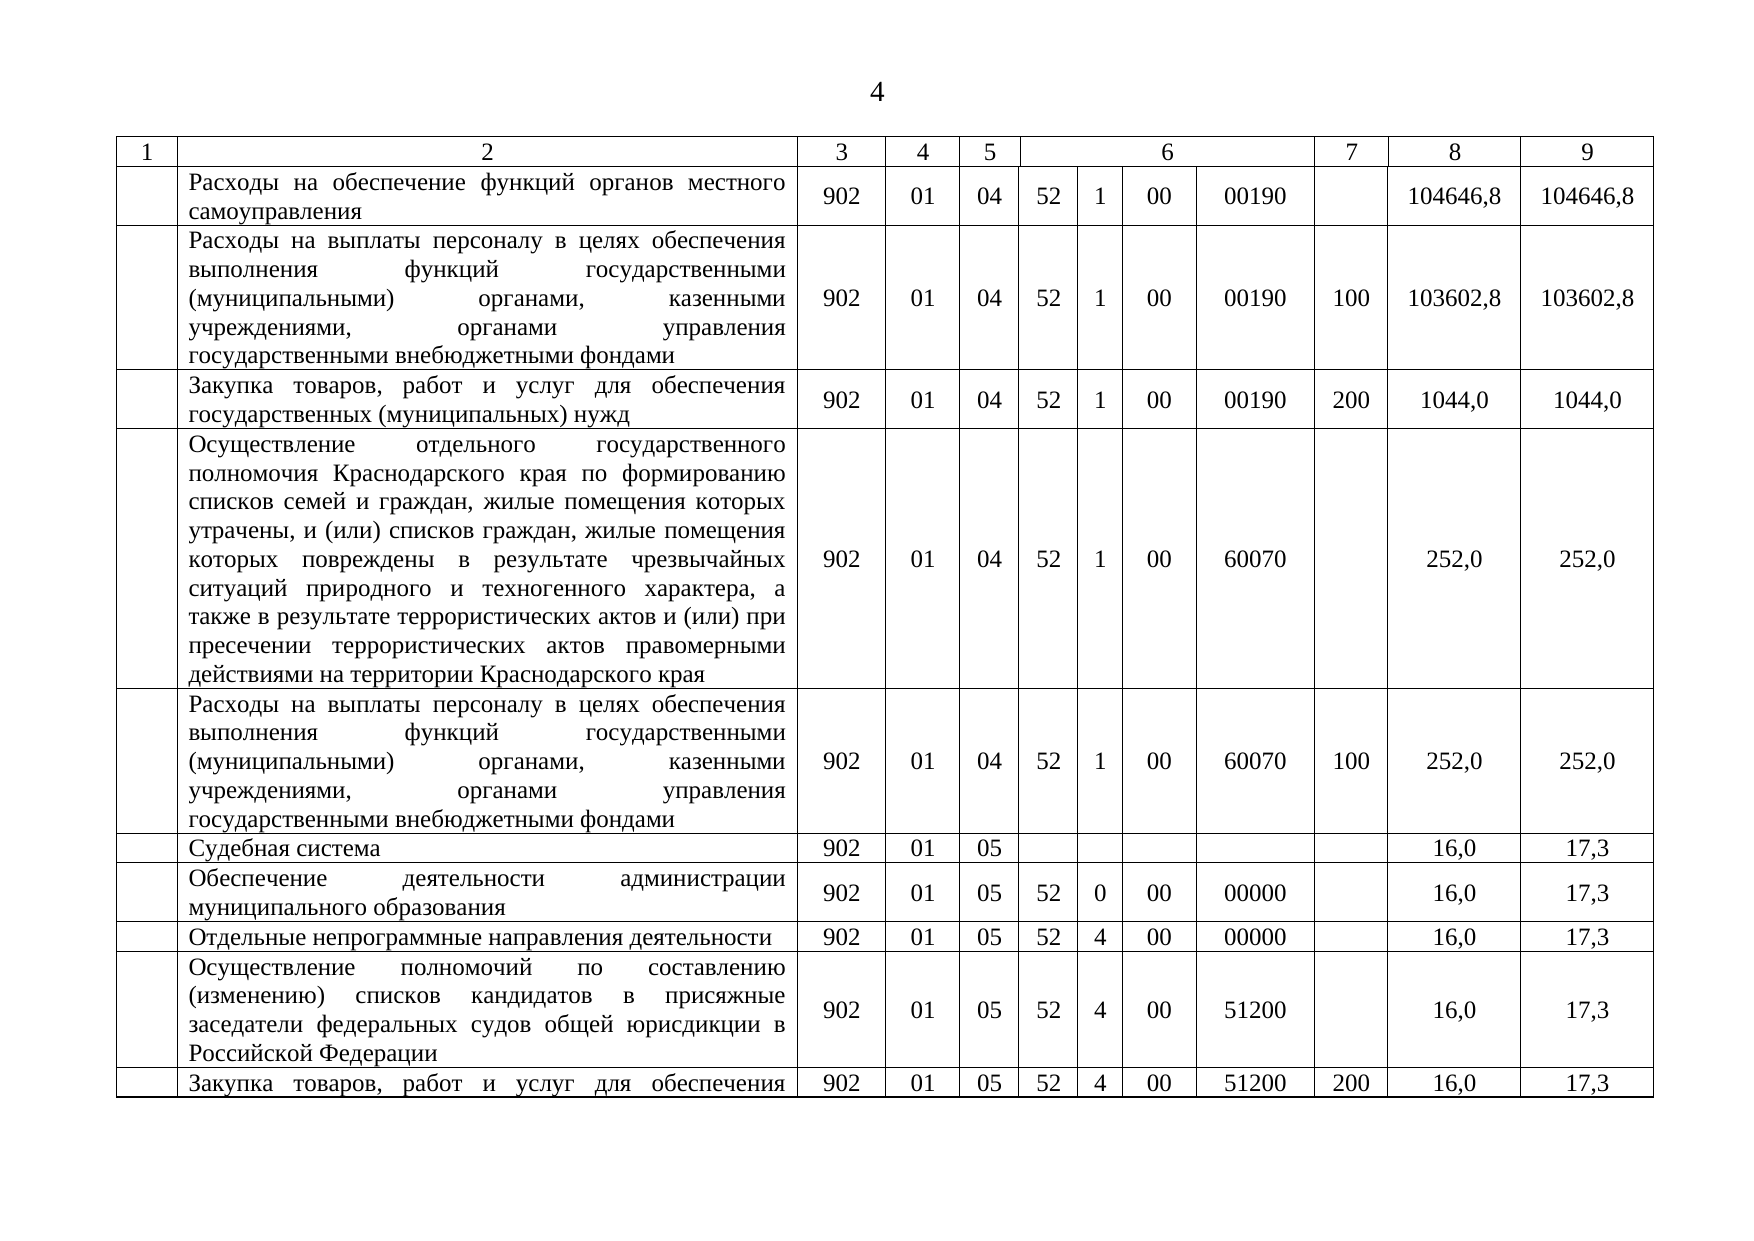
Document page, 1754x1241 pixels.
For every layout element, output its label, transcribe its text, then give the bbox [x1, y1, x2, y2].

table_cell 52 [1019, 429, 1077, 688]
table_header 8 [1389, 137, 1520, 166]
table_cell 902 [798, 689, 885, 832]
table_cell [1315, 834, 1387, 862]
table_cell 52 [1019, 863, 1077, 921]
table_cell 200 [1315, 1068, 1387, 1096]
table_cell 00190 [1197, 370, 1314, 428]
table_header 2 [178, 137, 797, 166]
table_cell 104646,8 [1521, 167, 1653, 224]
table_cell Судебная система [178, 834, 797, 862]
table_cell 00 [1123, 429, 1196, 688]
table_cell 00000 [1197, 863, 1314, 921]
table_cell 902 [798, 863, 885, 921]
table_header 4 [886, 137, 959, 166]
table_cell Обеспечение деятельности администрации муниципального образования [178, 863, 797, 921]
table_cell [1315, 952, 1387, 1067]
table_cell 1 [1078, 689, 1122, 832]
table_cell 902 [798, 952, 885, 1067]
table_cell 01 [886, 922, 959, 951]
table_cell 04 [960, 167, 1018, 224]
table_cell 103602,8 [1521, 226, 1653, 369]
table_cell 05 [960, 1068, 1018, 1096]
table_cell [1315, 922, 1387, 951]
table_cell 51200 [1197, 952, 1314, 1067]
table_cell 16,0 [1388, 952, 1520, 1067]
table_cell 902 [798, 167, 885, 224]
table_cell 16,0 [1388, 834, 1520, 862]
table_cell 00 [1123, 863, 1196, 921]
table_cell 902 [798, 834, 885, 862]
table_cell Расходы на обеспечение функций органов местного самоуправления [178, 167, 797, 224]
table_cell 252,0 [1388, 689, 1520, 832]
table_cell 1 [1078, 370, 1122, 428]
table_cell 902 [798, 226, 885, 369]
table_cell 00190 [1197, 167, 1314, 224]
table_cell 04 [960, 226, 1018, 369]
table_cell 00 [1123, 689, 1196, 832]
table_cell 1044,0 [1388, 370, 1520, 428]
table_cell 1 [1078, 167, 1122, 224]
table_cell 01 [886, 863, 959, 921]
table_cell [117, 922, 177, 951]
table_cell 103602,8 [1388, 226, 1520, 369]
table_cell 05 [960, 834, 1018, 862]
table_cell 00 [1123, 952, 1196, 1067]
table_cell Отдельные непрограммные направления деятельности [178, 922, 797, 951]
table_cell 60070 [1197, 429, 1314, 688]
table_header 1 [117, 137, 177, 166]
table_cell 16,0 [1388, 863, 1520, 921]
table_cell 17,3 [1521, 922, 1653, 951]
table_cell Осуществление полномочий по составлению (изменению) списков кандидатов в присяжные заседатели федеральных судов общей юрисдикции в Российской Федерации [178, 952, 797, 1067]
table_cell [178, 1068, 797, 1096]
table_cell 4 [1078, 952, 1122, 1067]
table_cell [1315, 429, 1387, 688]
table_cell 17,3 [1521, 863, 1653, 921]
table_cell 252,0 [1521, 689, 1653, 832]
table_cell 52 [1019, 167, 1077, 224]
table_cell 05 [960, 863, 1018, 921]
table_cell 00000 [1197, 922, 1314, 951]
table_cell 100 [1315, 689, 1387, 832]
table_cell 01 [886, 689, 959, 832]
table_cell 4 [1078, 922, 1122, 951]
table_header 7 [1315, 137, 1388, 166]
table_cell 902 [798, 429, 885, 688]
table_cell [1315, 863, 1387, 921]
table_cell 05 [960, 922, 1018, 951]
table_cell 104646,8 [1388, 167, 1520, 224]
table_cell 252,0 [1521, 429, 1653, 688]
table_cell Закупка товаров, работ и услуг для обеспечения государственных (муниципальных) нужд [178, 370, 797, 428]
table_cell 60070 [1197, 689, 1314, 832]
table_cell 902 [798, 922, 885, 951]
table_cell [117, 429, 177, 688]
table_cell 52 [1019, 952, 1077, 1067]
table_cell 52 [1019, 1068, 1077, 1096]
table_cell 4 [1078, 1068, 1122, 1096]
table_cell 1044,0 [1521, 370, 1653, 428]
table_cell 16,0 [1388, 922, 1520, 951]
table_cell 00 [1123, 370, 1196, 428]
table_cell 01 [886, 370, 959, 428]
table_cell 52 [1019, 226, 1077, 369]
table_cell 252,0 [1388, 429, 1520, 688]
table_cell 01 [886, 167, 959, 224]
table_cell 17,3 [1521, 834, 1653, 862]
table_cell 51200 [1197, 1068, 1314, 1096]
table_cell [117, 952, 177, 1067]
table_cell 902 [798, 370, 885, 428]
table_cell [117, 1068, 177, 1096]
table_cell 16,0 [1388, 1068, 1520, 1096]
table_cell [1315, 167, 1387, 224]
table_cell 05 [960, 952, 1018, 1067]
table_cell 04 [960, 689, 1018, 832]
table_cell 52 [1019, 689, 1077, 832]
table_cell 17,3 [1521, 952, 1653, 1067]
table_cell Осуществление отдельного государственного полномочия Краснодарского края по формированию списков семей и граждан, жилые помещения которых утрачены, и (или) списков граждан, жилые помещения которых повреждены в результате чрезвычайных ситуаций природного и техногенного характера, а также в результате террористических актов и (или) при пресечении террористических актов правомерными действиями на территории Краснодарского края [178, 429, 797, 688]
table_cell 0 [1078, 863, 1122, 921]
table_cell 17,3 [1521, 1068, 1653, 1096]
table_header 5 [960, 137, 1020, 166]
table_cell 01 [886, 226, 959, 369]
table_header 3 [798, 137, 885, 166]
table_cell 01 [886, 952, 959, 1067]
table_cell [117, 834, 177, 862]
table_cell 01 [886, 834, 959, 862]
table_cell 00 [1123, 1068, 1196, 1096]
table_cell [1019, 834, 1077, 862]
table_cell [117, 226, 177, 369]
table_cell 00 [1123, 226, 1196, 369]
table_cell 52 [1019, 922, 1077, 951]
table_cell 1 [1078, 226, 1122, 369]
table_cell 04 [960, 370, 1018, 428]
table_cell 00 [1123, 922, 1196, 951]
table_cell [117, 370, 177, 428]
table_cell [117, 863, 177, 921]
table_cell 1 [1078, 429, 1122, 688]
table_cell 01 [886, 429, 959, 688]
table_cell 01 [886, 1068, 959, 1096]
table_cell 00 [1123, 167, 1196, 224]
table_cell 200 [1315, 370, 1387, 428]
table_cell 52 [1019, 370, 1077, 428]
table_cell 902 [798, 1068, 885, 1096]
table_cell [1123, 834, 1196, 862]
table_header 6 [1021, 137, 1314, 166]
table_cell [117, 167, 177, 224]
table_header 9 [1521, 137, 1653, 166]
table_cell [117, 689, 177, 832]
table_cell 100 [1315, 226, 1387, 369]
table_cell [1078, 834, 1122, 862]
table_cell 00190 [1197, 226, 1314, 369]
table_cell [1197, 834, 1314, 862]
table_cell 04 [960, 429, 1018, 688]
